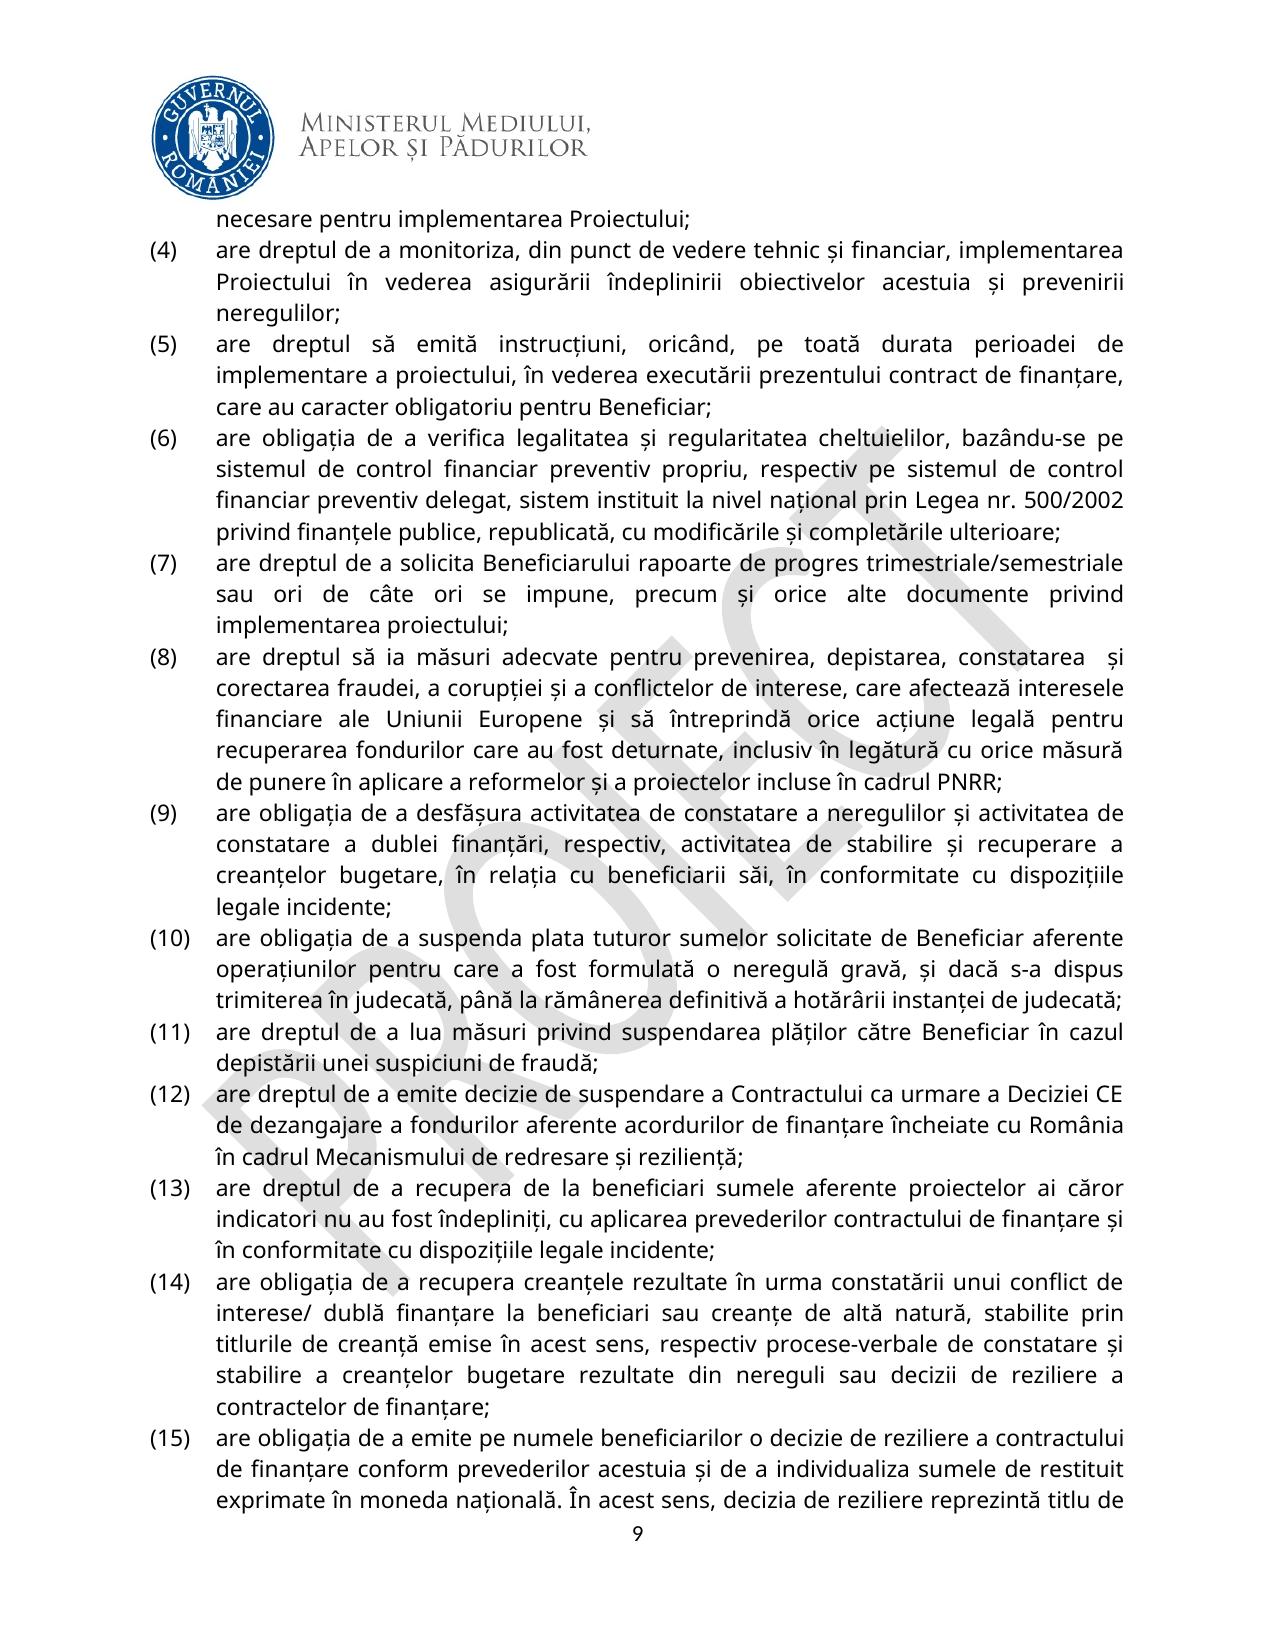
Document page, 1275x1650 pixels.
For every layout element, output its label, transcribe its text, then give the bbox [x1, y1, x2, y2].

list are obligația de a suspenda plata tuturor sumelor solicitate de Beneficiar aferente operațiunilor pentru care a fost formulată o neregulă gravă, și dacă s-a dispus trimiterea în judecată, până la rămânerea definitivă a hotărârii instanței de judecată; [150, 922, 1125, 1016]
list are dreptul să emită instrucțiuni, oricând, pe toată durata perioadei de implementare a proiectului, în vederea executării prezentului contract de finanțare, care au caracter obligatoriu pentru Beneficiar; [150, 328, 1125, 422]
list are dreptul de a solicita Beneficiarului rapoarte de progres trimestriale/semestriale sau ori de câte ori se impune, precum și orice alte documente privind implementarea proiectului; [150, 547, 1125, 641]
list are obligația de a verifica legalitatea și regularitatea cheltuielilor, bazându-se pe sistemul de control financiar preventiv propriu, respectiv pe sistemul de control financiar preventiv delegat, sistem instituit la nivel național prin Legea nr. 500/2002 privind finanțele publice, republicată, cu modificările și completările ulterioare; [150, 422, 1125, 547]
list are obligația de a recupera creanțele rezultate în urma constatării unui conflict de interese/ dublă finanțare la beneficiari sau creanțe de altă natură, stabilite prin titlurile de creanță emise în acest sens, respectiv procese-verbale de constatare și stabilire a creanțelor bugetare rezultate din nereguli sau decizii de reziliere a contractelor de finanțare; [150, 1266, 1125, 1422]
picture [148, 75, 593, 204]
list are dreptul de a recupera de la beneficiari sumele aferente proiectelor ai căror indicatori nu au fost îndepliniți, cu aplicarea prevederilor contractului de finanțare și în conformitate cu dispozițiile legale incidente; [150, 1172, 1125, 1266]
list are dreptul de a lua măsuri privind suspendarea plăților către Beneficiar în cazul depistării unei suspiciuni de fraudă; [150, 1016, 1125, 1078]
list are obligația de a desfășura activitatea de constatare a neregulilor și activitatea de constatare a dublei finanțări, respectiv, activitatea de stabilire și recuperare a creanțelor bugetare, în relația cu beneficiarii săi, în conformitate cu dispozițiile legale incidente; [150, 797, 1125, 922]
list are dreptul să ia măsuri adecvate pentru prevenirea, depistarea, constatarea și corectarea fraudei, a corupției și a conflictelor de interese, care afectează interesele financiare ale Uniunii Europene și să întreprindă orice acțiune legală pentru recuperarea fondurilor care au fost deturnate, inclusiv în legătură cu orice măsură de punere în aplicare a reformelor și a proiectelor incluse în cadrul PNRR; [150, 641, 1125, 797]
list are dreptul de a monitoriza, din punct de vedere tehnic și financiar, implementarea Proiectului în vederea asigurării îndeplinirii obiectivelor acestuia și prevenirii neregulilor; [150, 234, 1125, 328]
list are dreptul de a emite decizie de suspendare a Contractului ca urmare a Deciziei CE de dezangajare a fondurilor aferente acordurilor de finanțare încheiate cu România în cadrul Mecanismului de redresare și reziliență; [150, 1078, 1125, 1172]
